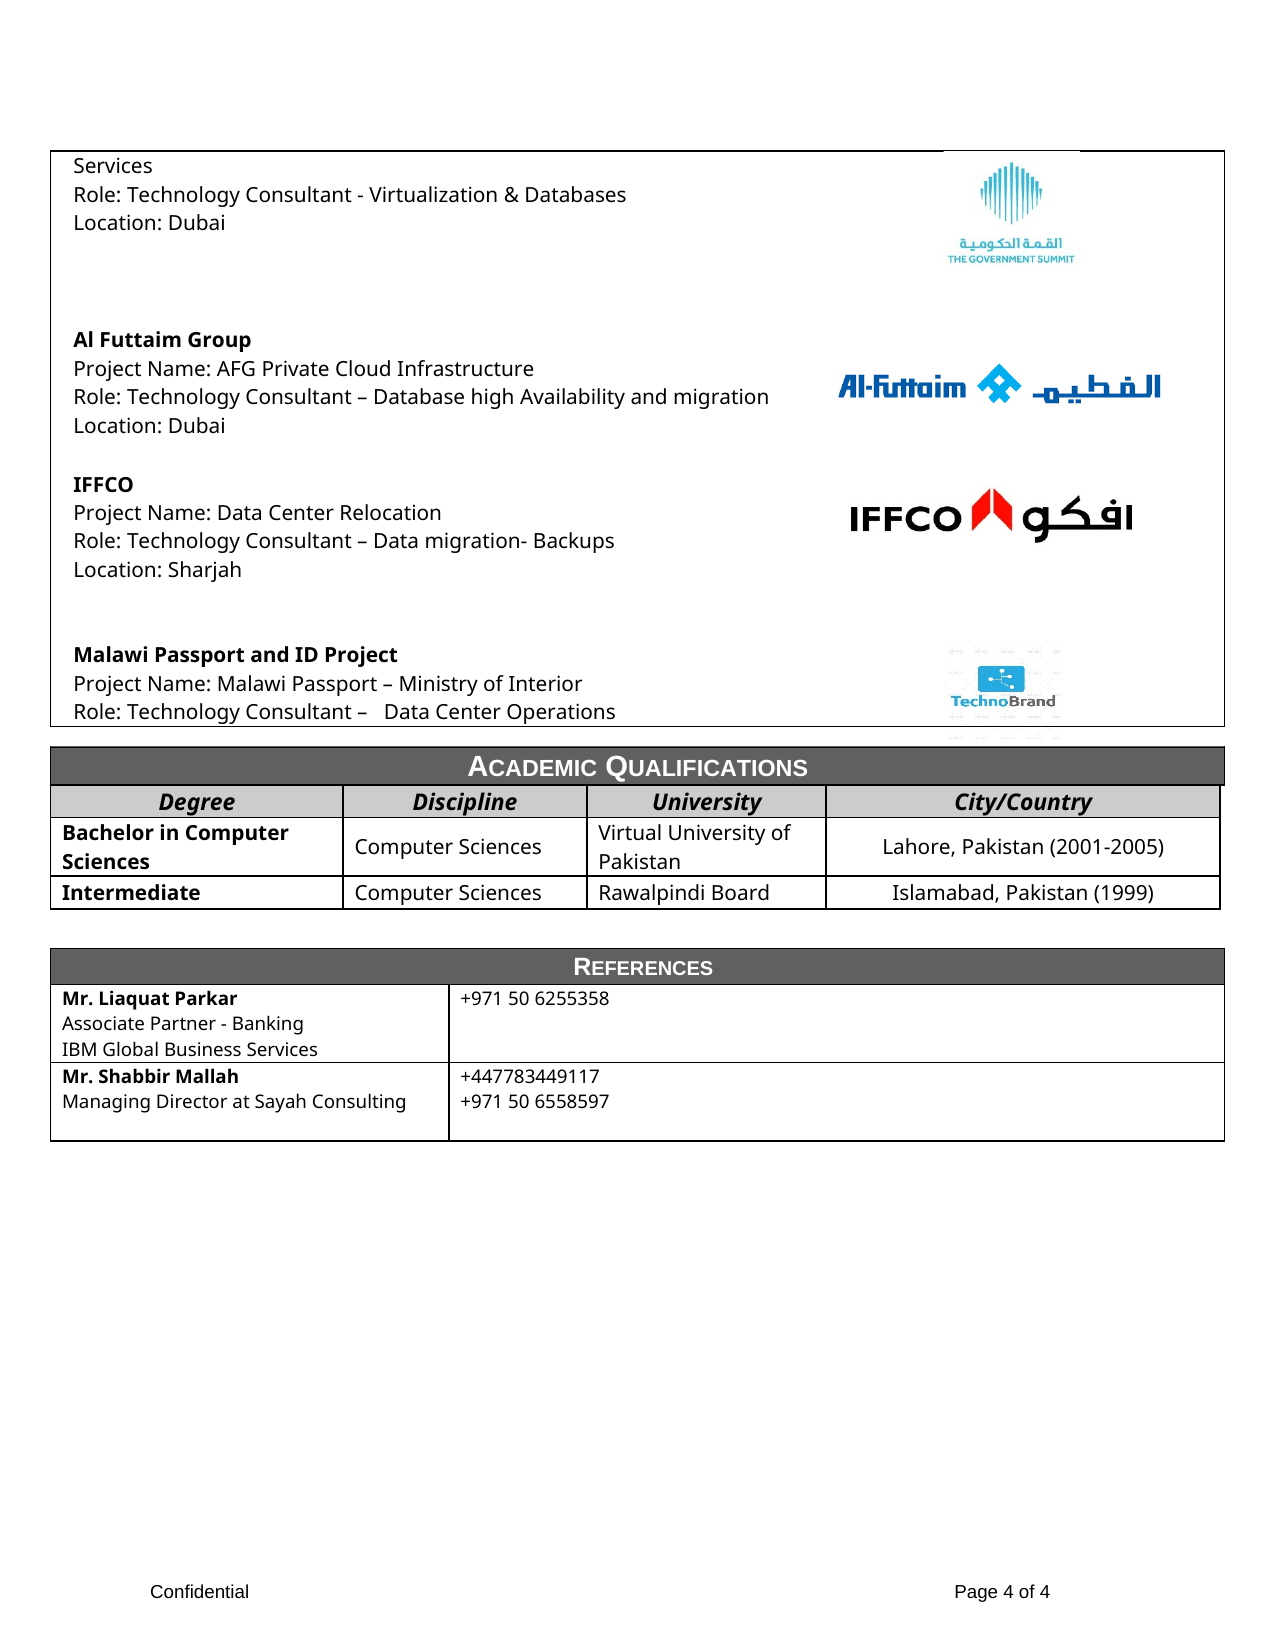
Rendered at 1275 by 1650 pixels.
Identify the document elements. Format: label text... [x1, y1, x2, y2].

table_cell Computer Sciences [344, 877, 586, 908]
table_cell Mr. Liaquat Parkar Associate Partner - Banking IBM Global Business Services [51, 985, 448, 1062]
table_cell Islamabad, Pakistan (1999) [827, 877, 1219, 908]
table_header References [51, 949, 1224, 984]
table_cell University [588, 786, 825, 817]
table_cell Lahore, Pakistan (2001-2005) [827, 818, 1219, 875]
table_cell Bachelor in Computer Sciences [51, 818, 342, 875]
table_cell [51, 152, 1224, 726]
picture [815, 469, 1168, 554]
picture [943, 727, 1061, 739]
table_cell Virtual University of Pakistan [588, 818, 825, 875]
table_cell +971 50 6255358 [450, 985, 1224, 1062]
table_cell Rawalpindi Board [588, 877, 825, 908]
table_cell Computer Sciences [344, 818, 586, 875]
table_cell Intermediate [51, 877, 342, 908]
table_cell Degree [51, 786, 342, 817]
table_header Academic Qualifications [51, 748, 1224, 784]
table_cell City/Country [827, 786, 1219, 817]
table_cell Mr. Shabbir Mallah Managing Director at Sayah Consulting [51, 1063, 448, 1140]
table_cell +447783449117 +971 50 6558597 [450, 1063, 1224, 1140]
table_cell Discipline [344, 786, 586, 817]
picture [822, 354, 1175, 413]
picture [943, 151, 1080, 269]
